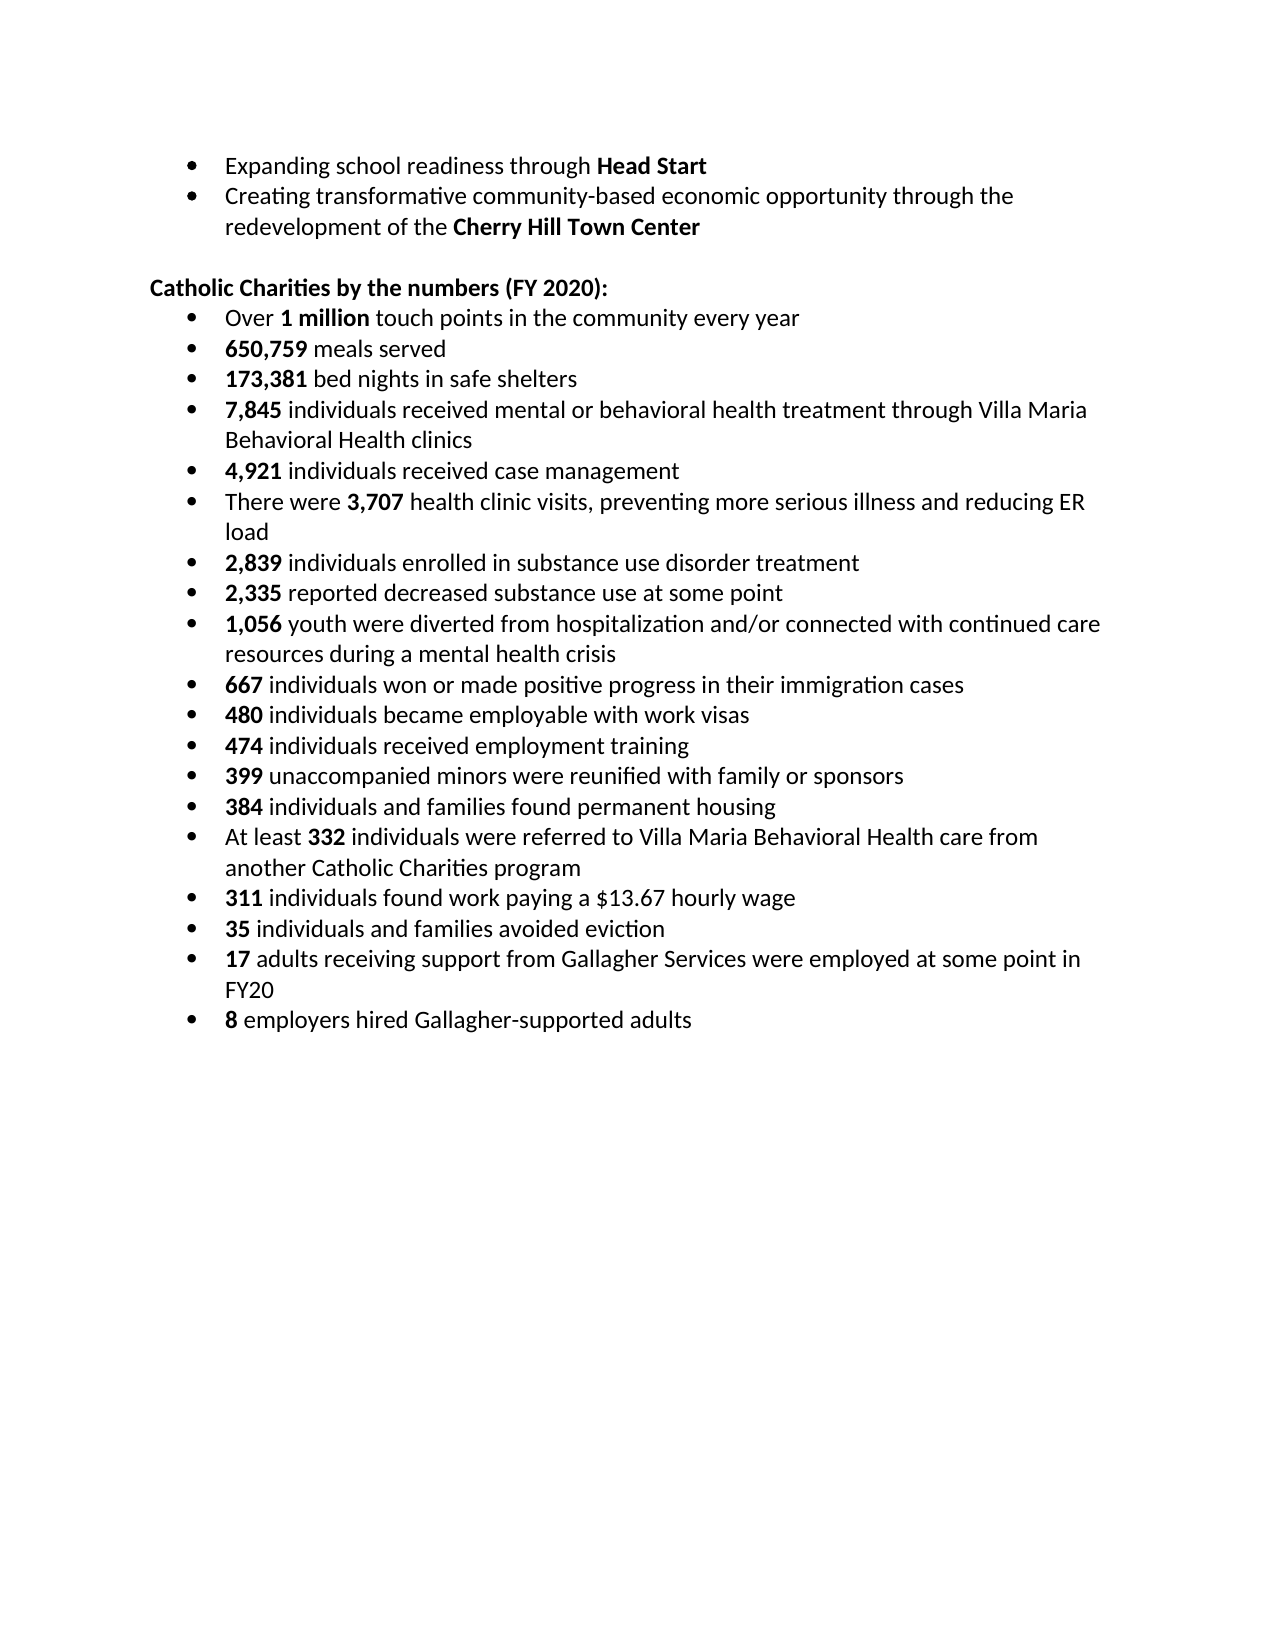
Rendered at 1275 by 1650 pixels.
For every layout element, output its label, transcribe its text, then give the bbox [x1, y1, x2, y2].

list 2,335 reported decreased substance use at some point [187, 577, 1125, 608]
list 173,381 bed nights in safe shelters [187, 364, 1125, 394]
list 384 individuals and families found permanent housing [187, 791, 1125, 821]
list Creating transformative community-based economic opportunity through the redevelopment of the Cherry Hill Town Center [187, 181, 1125, 242]
list 399 unaccompanied minors were reunified with family or sponsors [187, 760, 1125, 791]
list 311 individuals found work paying a $13.67 hourly wage [187, 882, 1125, 913]
list 35 individuals and families avoided eviction [187, 913, 1125, 943]
list Over 1 million touch points in the community every year [187, 303, 1125, 333]
list 7,845 individuals received mental or behavioral health treatment through Villa Maria Behavioral Health clinics [187, 394, 1125, 455]
list At least 332 individuals were referred to Villa Maria Behavioral Health care from another Catholic Charities program [187, 821, 1125, 882]
list 1,056 youth were diverted from hospitalization and/or connected with continued care resources during a mental health crisis [187, 608, 1125, 669]
list 650,759 meals served [187, 333, 1125, 364]
list 4,921 individuals received case management [187, 455, 1125, 486]
list 474 individuals received employment training [187, 730, 1125, 760]
list There were 3,707 health clinic visits, preventing more serious illness and reducing ER load [187, 486, 1125, 547]
list 17 adults receiving support from Gallagher Services were employed at some point in FY20 [187, 943, 1125, 1004]
list 8 employers hired Gallagher-supported adults [187, 1004, 1125, 1035]
list 667 individuals won or made positive progress in their immigration cases [187, 669, 1125, 699]
text Catholic Charities by the numbers (FY 2020): [150, 272, 1125, 303]
list 2,839 individuals enrolled in substance use disorder treatment [187, 547, 1125, 577]
list Expanding school readiness through Head Start [187, 150, 1125, 181]
list 480 individuals became employable with work visas [187, 699, 1125, 730]
